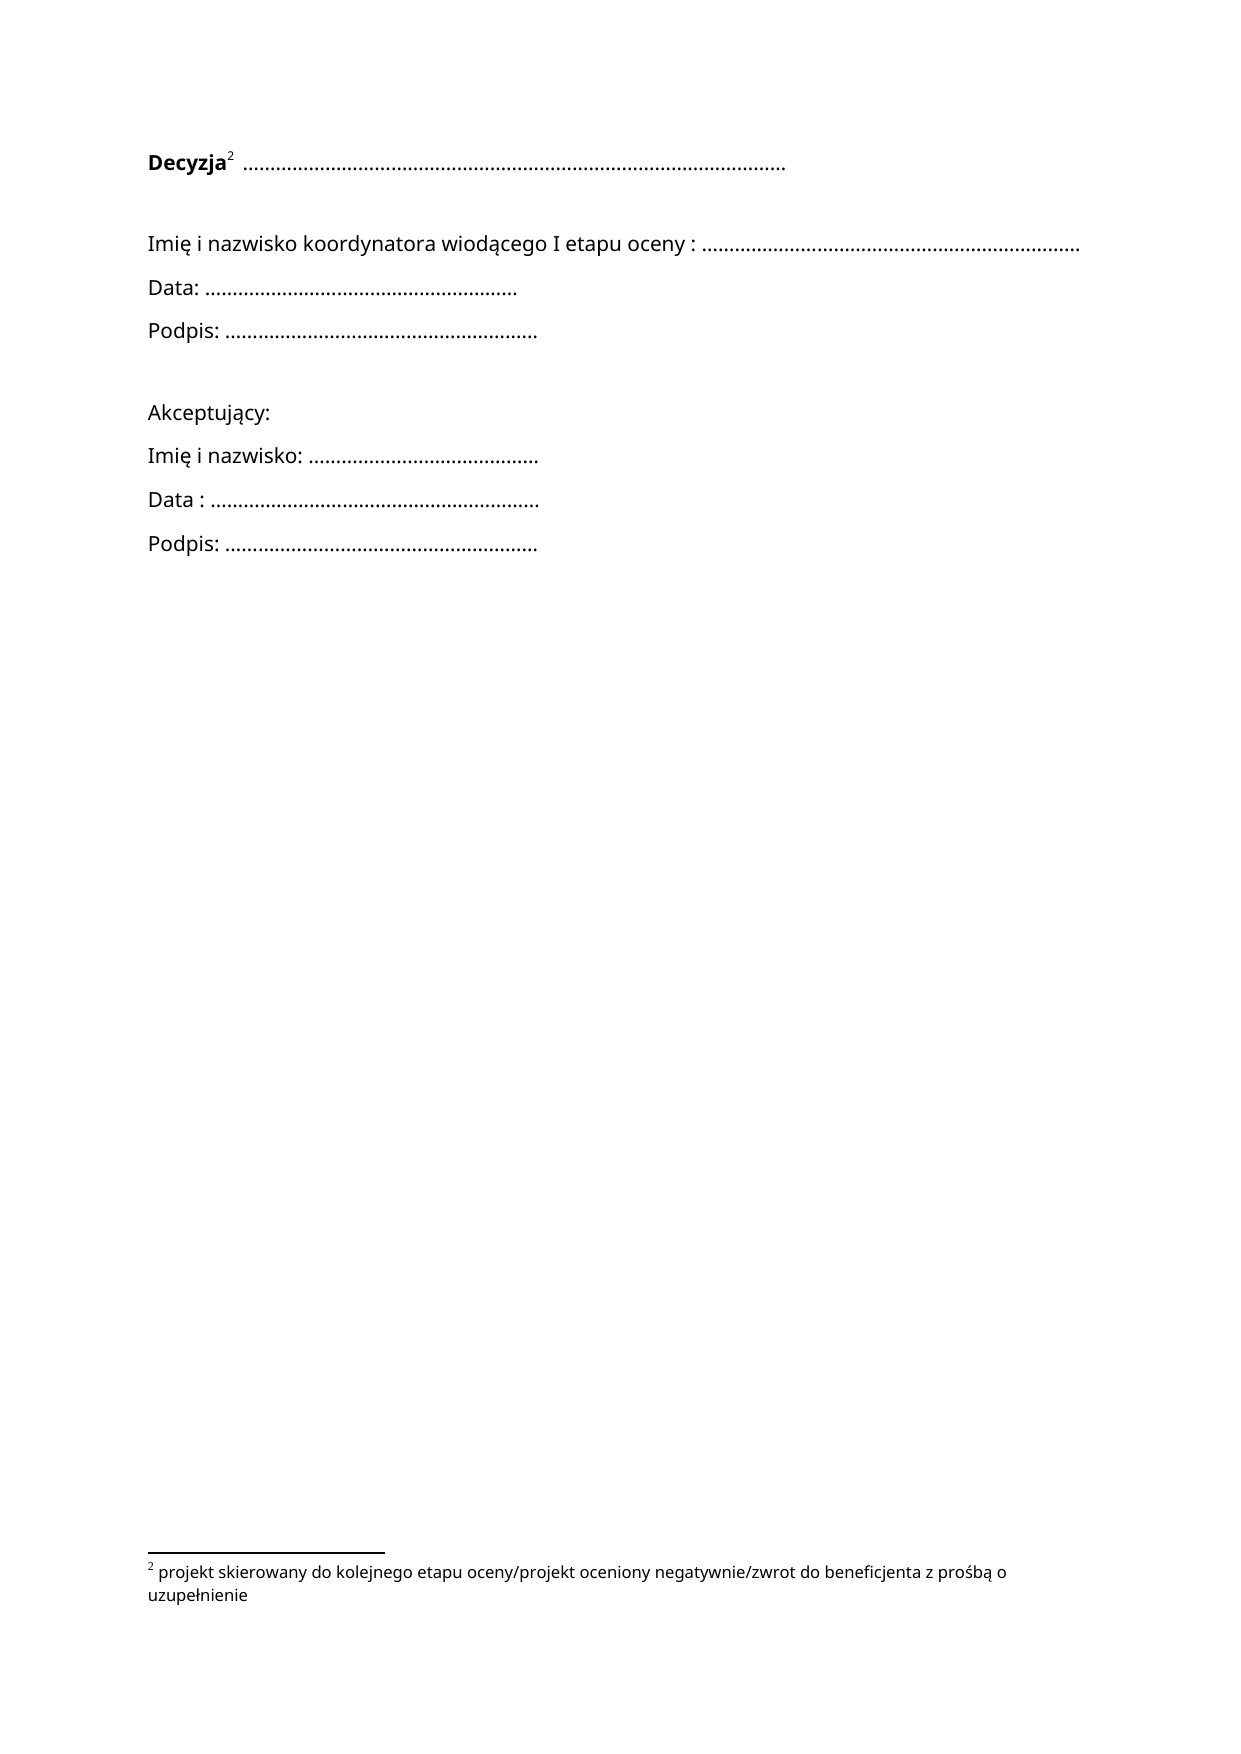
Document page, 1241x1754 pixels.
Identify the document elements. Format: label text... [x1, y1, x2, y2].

text Data : …………………………………………………… [148, 485, 1093, 513]
text Imię i nazwisko: …………………………………… [148, 441, 1093, 470]
text Decyzja ……………………………………………………………………………………… [148, 148, 1093, 176]
text Akceptujący: [148, 398, 1093, 426]
text Podpis: ………………………………………………… [148, 529, 1093, 557]
text Podpis: ………………………………………………… [148, 316, 1093, 345]
text Imię i nazwisko koordynatora wiodącego I etapu oceny : …………………………………………………………… [148, 229, 1093, 257]
text Data: ………………………………………………… [148, 273, 1093, 301]
